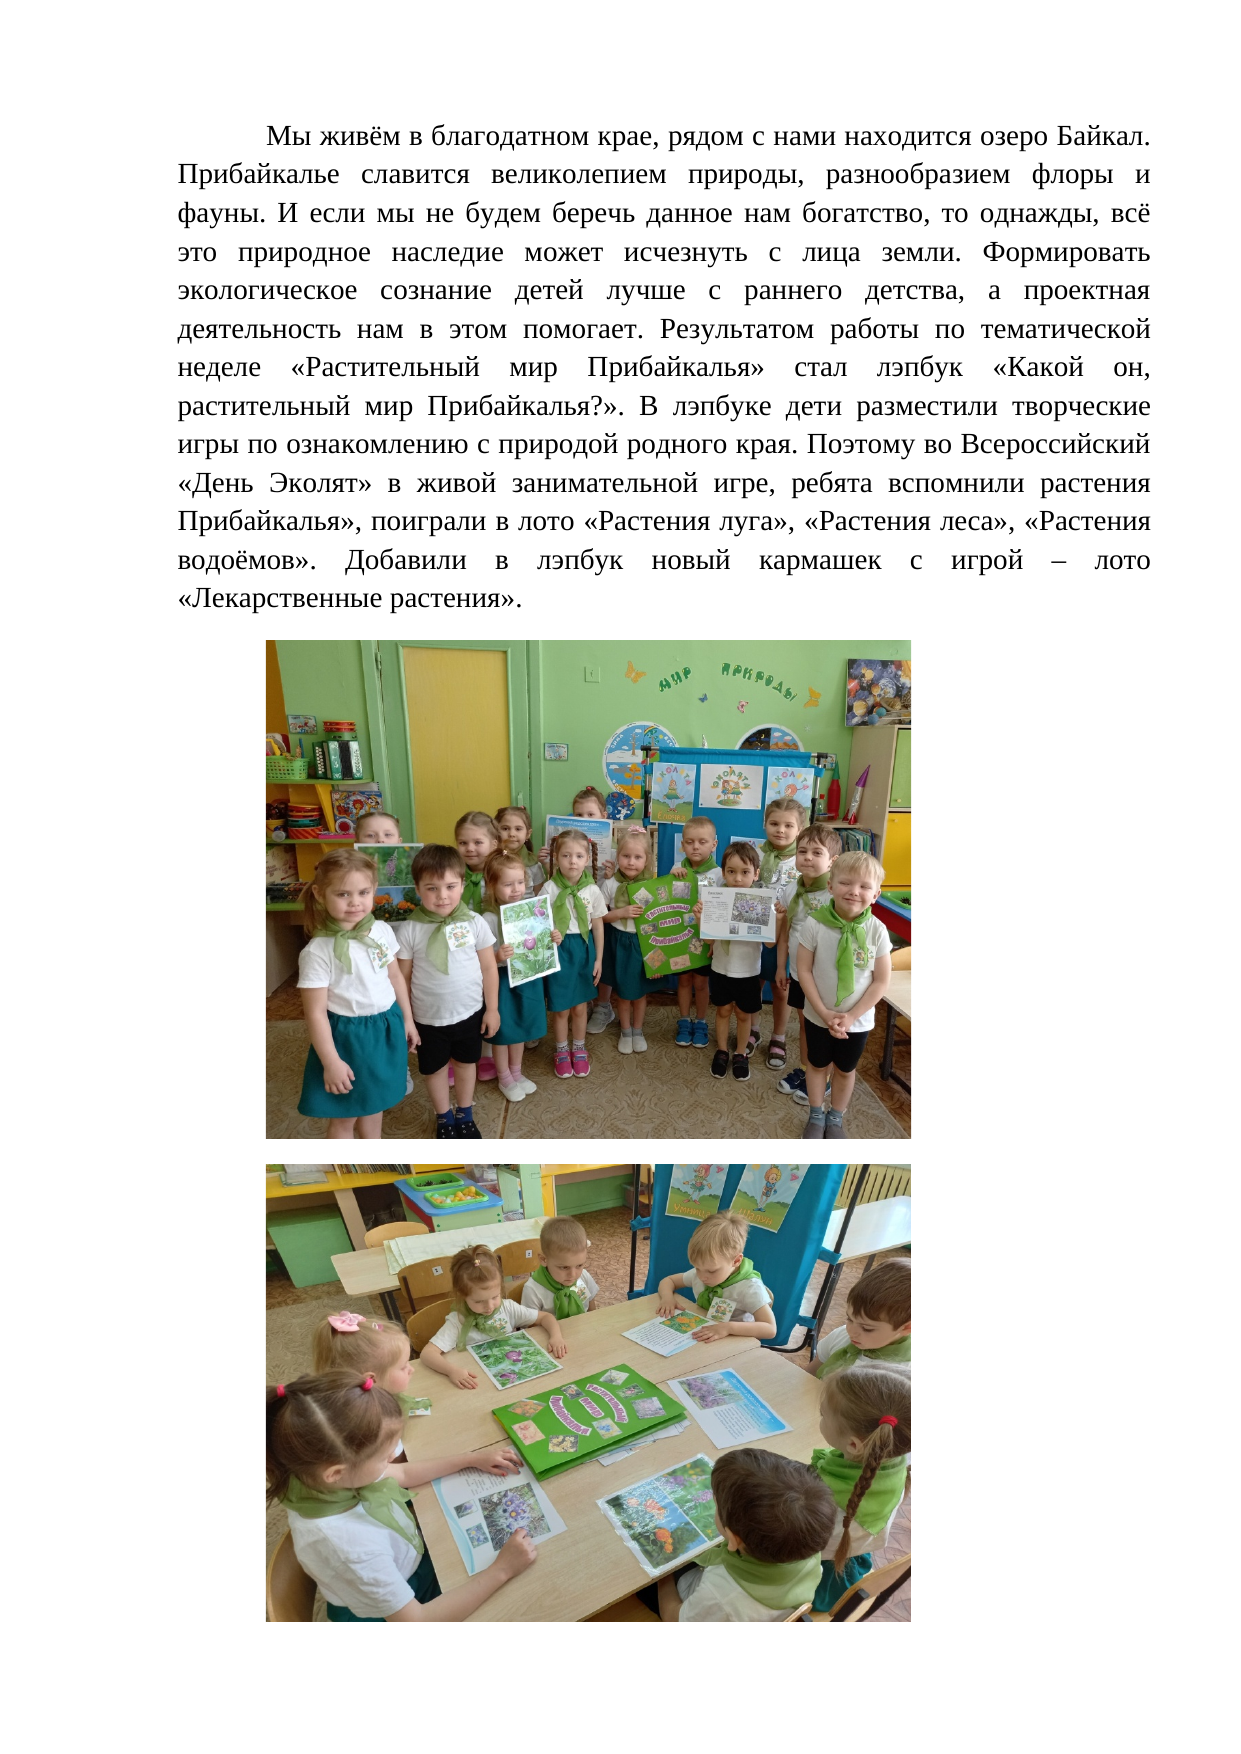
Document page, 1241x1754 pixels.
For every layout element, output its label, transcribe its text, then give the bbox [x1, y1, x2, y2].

text Мы живём в благодатном крае, рядом с нами находится озеро Байкал. Прибайкалье славится великолепием природы, разнообразием флоры и фауны. И если мы не будем беречь данное нам богатство, то однажды, всё это природное наследие может исчезнуть с лица земли. Формировать экологическое сознание детей лучше с раннего детства, а проектная деятельность нам в этом помогает. Результатом работы по тематической неделе «Растительный мир Прибайкалья» стал лэпбук «Какой он, растительный мир Прибайкалья?». В лэпбуке дети разместили творческие игры по ознакомлению с природой родного края. Поэтому во Всероссийский «День Эколят» в живой занимательной игре, ребята вспомнили растения Прибайкалья», поиграли в лото «Растения луга», «Растения леса», «Растения водоёмов». Добавили в лэпбук новый кармашек с игрой – лото «Лекарственные растения». [177, 118, 1152, 614]
picture [265, 1164, 911, 1622]
picture [265, 640, 912, 1139]
